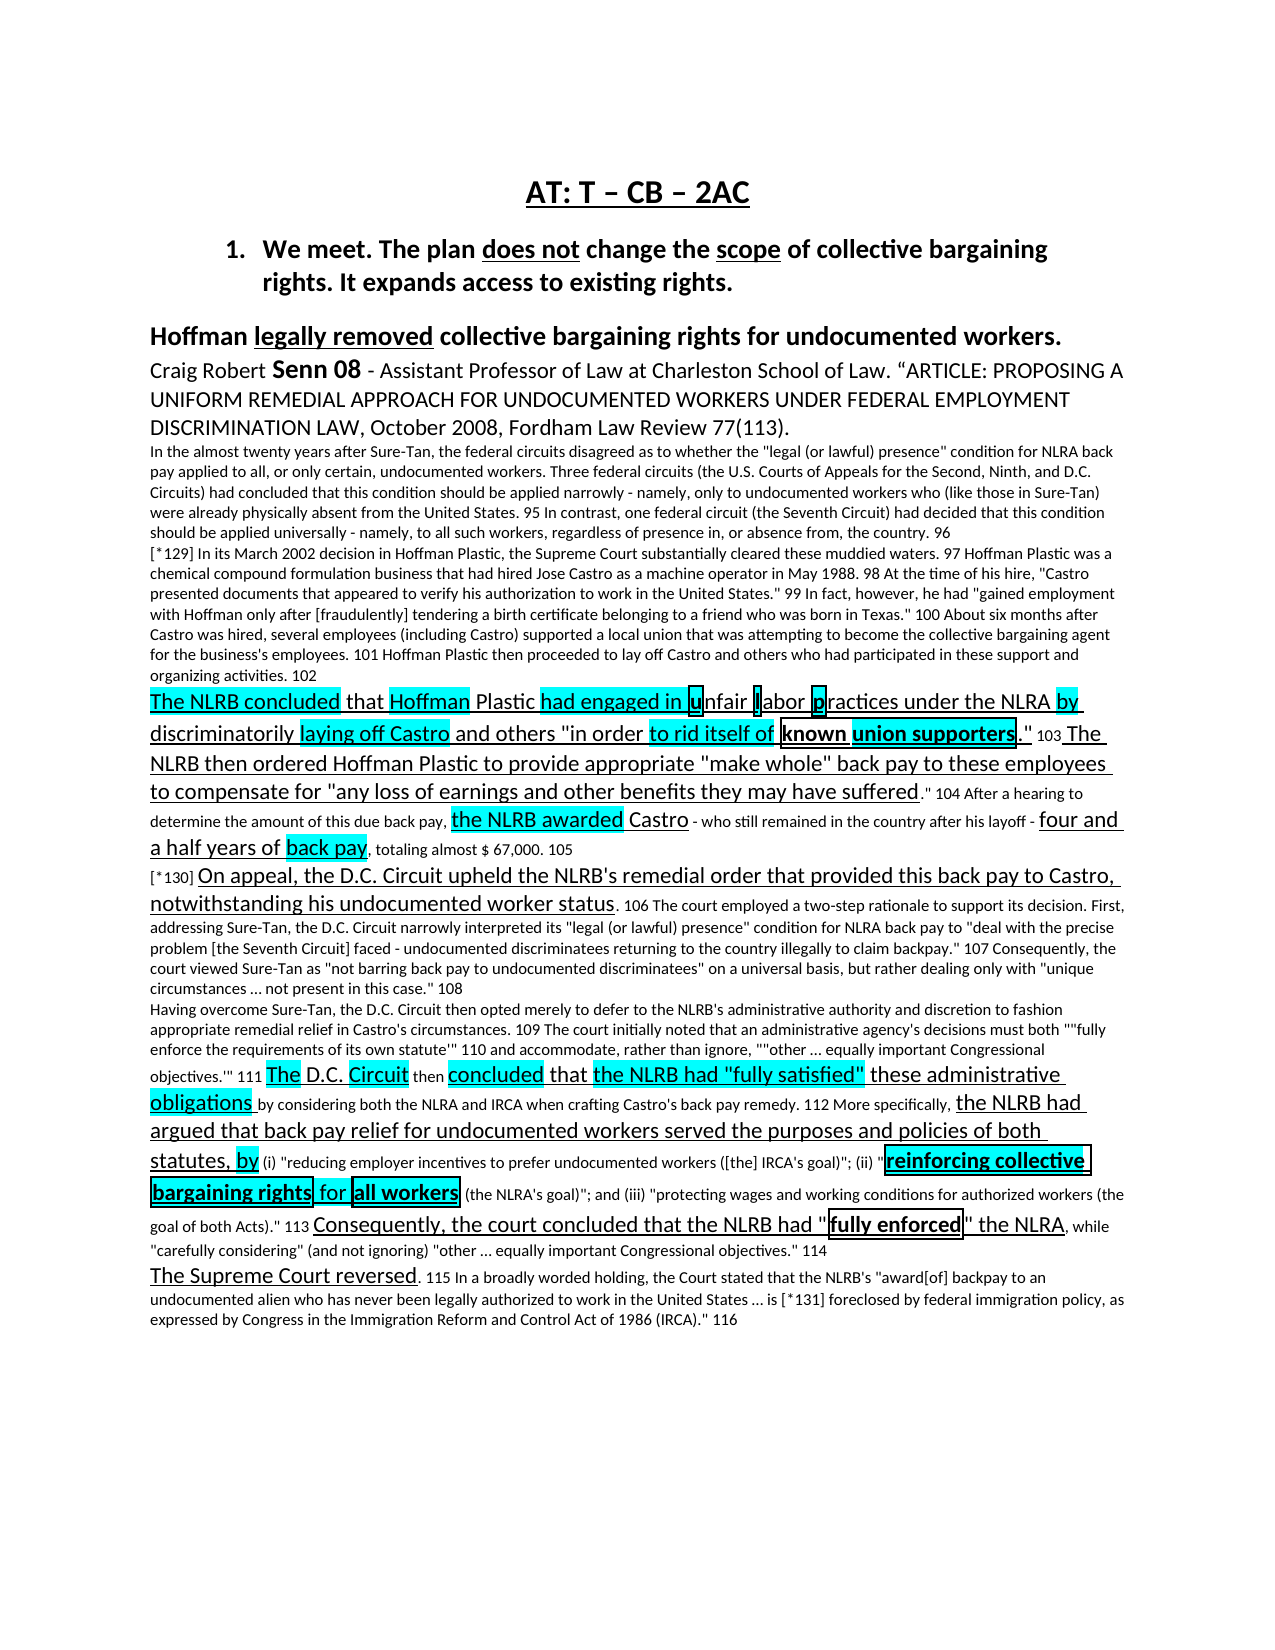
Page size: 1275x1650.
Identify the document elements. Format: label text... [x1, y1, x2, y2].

text In the almost twenty years after Sure-Tan, the federal circuits disagreed as to whether the "legal (or lawful) presence" condition for NLRA back pay applied to all, or only certain, undocumented workers. Three federal circuits (the U.S. Courts of Appeals for the Second, Ninth, and D.C. Circuits) had concluded that this condition should be applied narrowly - namely, only to undocumented workers who (like those in Sure-Tan) were already physically absent from the United States. 95 In contrast, one federal circuit (the Seventh Circuit) had decided that this condition should be applied universally - namely, to all such workers, regardless of presence in, or absence from, the country. 96 [150, 441, 1125, 543]
text [*130] On appeal, the D.C. Circuit upheld the NLRB's remedial order that provided this back pay to Castro, notwithstanding his undocumented worker status. 106 The court employed a two-step rationale to support its decision. First, addressing Sure-Tan, the D.C. Circuit narrowly interpreted its "legal (or lawful) presence" condition for NLRA back pay to "deal with the precise problem [the Seventh Circuit] faced - undocumented discriminatees returning to the country illegally to claim backpay." 107 Consequently, the court viewed Sure-Tan as "not barring back pay to undocumented discriminatees" on a universal basis, but rather dealing only with "unique circumstances … not present in this case." 108 [150, 862, 1125, 999]
subtitle Hoffman legally removed collective bargaining rights for undocumented workers. [150, 319, 1125, 352]
text The Supreme Court reversed. 115 In a broadly worded holding, the Court stated that the NLRB's "award[of] backpay to an undocumented alien who has never been legally authorized to work in the United States … is [*131] foreclosed by federal immigration policy, as expressed by Congress in the Immigration Reform and Control Act of 1986 (IRCA)." 116 [150, 1261, 1125, 1329]
text The NLRB concluded that Hoffman Plastic had engaged in unfair labor practices under the NLRA by discriminatorily laying off Castro and others "in order to rid itself of known union supporters." 103 The NLRB then ordered Hoffman Plastic to provide appropriate "make whole" back pay to these employees to compensate for "any loss of earnings and other benefits they may have suffered." 104 After a hearing to determine the amount of this due back pay, the NLRB awarded Castro - who still remained in the country after his layoff - four and a half years of back pay, totaling almost $ 67,000. 105 [150, 685, 1125, 862]
text [*129] In its March 2002 decision in Hoffman Plastic, the Supreme Court substantially cleared these muddied waters. 97 Hoffman Plastic was a chemical compound formulation business that had hired Jose Castro as a machine operator in May 1988. 98 At the time of his hire, "Castro presented documents that appeared to verify his authorization to work in the United States." 99 In fact, however, he had "gained employment with Hoffman only after [fraudulently] tendering a birth certificate belonging to a friend who was born in Texas." 100 About six months after Castro was hired, several employees (including Castro) supported a local union that was attempting to become the collective bargaining agent for the business's employees. 101 Hoffman Plastic then proceeded to lay off Castro and others who had participated in these support and organizing activities. 102 [150, 543, 1125, 685]
text Craig Robert Senn 08 - Assistant Professor of Law at Charleston School of Law. “ARTICLE: PROPOSING A UNIFORM REMEDIAL APPROACH FOR UNDOCUMENTED WORKERS UNDER FEDERAL EMPLOYMENT DISCRIMINATION LAW, October 2008, Fordham Law Review 77(113). [150, 352, 1125, 441]
subtitle We meet. The plan does not change the scope of collective bargaining rights. It expands access to existing rights. [225, 232, 1125, 298]
text Having overcome Sure-Tan, the D.C. Circuit then opted merely to defer to the NLRB's administrative authority and discretion to fashion appropriate remedial relief in Castro's circumstances. 109 The court initially noted that an administrative agency's decisions must both ""fully enforce the requirements of its own statute'" 110 and accommodate, rather than ignore, ""other … equally important Congressional objectives.'" 111 The D.C. Circuit then concluded that the NLRB had "fully satisfied" these administrative obligations by considering both the NLRA and IRCA when crafting Castro's back pay remedy. 112 More specifically, the NLRB had argued that back pay relief for undocumented workers served the purposes and policies of both statutes, by (i) "reducing employer incentives to prefer undocumented workers ([the] IRCA's goal)"; (ii) "reinforcing collective bargaining rights for all workers (the NLRA's goal)"; and (iii) "protecting wages and working conditions for authorized workers (the goal of both Acts)." 113 Consequently, the court concluded that the NLRB had "fully enforced" the NLRA, while "carefully considering" (and not ignoring) "other … equally important Congressional objectives." 114 [150, 999, 1125, 1261]
subtitle AT: T – CB – 2AC [150, 171, 1125, 212]
